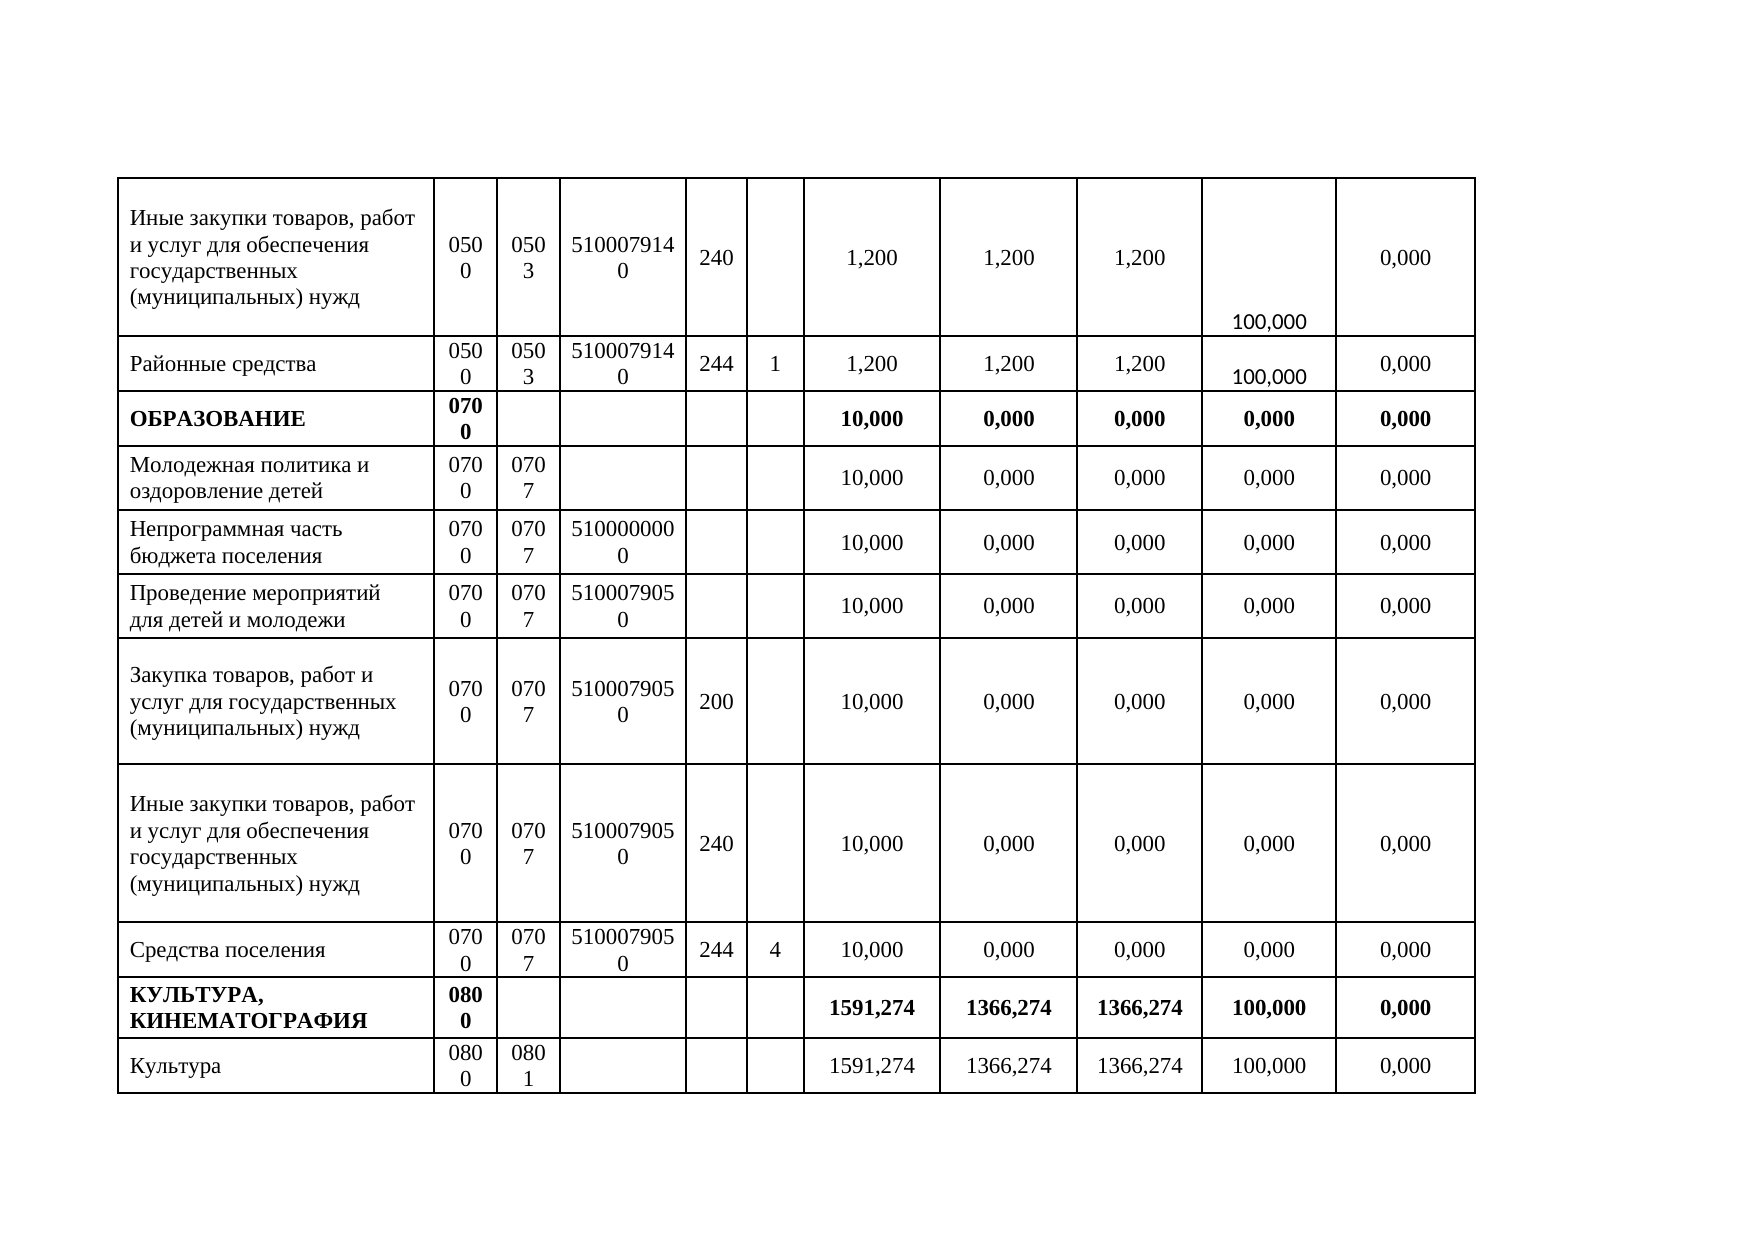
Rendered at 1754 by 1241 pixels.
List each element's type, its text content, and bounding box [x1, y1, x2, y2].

table_cell КУЛЬТУРА, КИНЕМАТОГРАФИЯ [119, 978, 433, 1037]
table_cell 0,000 [1203, 923, 1335, 976]
table_cell 0,000 [1078, 923, 1201, 976]
table_cell 10,000 [805, 639, 939, 763]
table_cell 0,000 [1337, 575, 1474, 637]
table_cell 200 [687, 639, 746, 763]
table_cell Средства поселения [119, 923, 433, 976]
table_cell 0,000 [1337, 978, 1474, 1037]
table_cell 1,200 [941, 337, 1076, 390]
table_cell 0801 [498, 1039, 559, 1092]
table_cell 0,000 [1078, 639, 1201, 763]
table_cell 1366,274 [1078, 978, 1201, 1037]
table_cell 0,000 [941, 392, 1076, 444]
table_cell [561, 1039, 685, 1092]
table_cell 5100079050 [561, 765, 685, 921]
table_cell 0,000 [1337, 639, 1474, 763]
table_cell 244 [687, 923, 746, 976]
table_cell 0,000 [1203, 765, 1335, 921]
table_cell [561, 447, 685, 509]
table_cell 0500 [435, 179, 496, 335]
table_cell [748, 575, 803, 637]
table_cell [748, 978, 803, 1037]
table_cell Иные закупки товаров, работ и услуг для обеспечения государственных (муниципальных) нужд [119, 179, 433, 335]
table_cell Непрограммная часть бюджета поселения [119, 511, 433, 573]
table_cell [748, 1039, 803, 1092]
table_cell 0700 [435, 923, 496, 976]
table_cell 0707 [498, 639, 559, 763]
table_cell 0800 [435, 1039, 496, 1092]
table_cell 100,000 [1203, 1039, 1335, 1092]
table_cell 5100079050 [561, 575, 685, 637]
table_cell 1,200 [805, 337, 939, 390]
table_cell 0707 [498, 575, 559, 637]
table_cell [498, 392, 559, 444]
table_cell 0,000 [1203, 575, 1335, 637]
table_cell [748, 447, 803, 509]
table_cell [687, 1039, 746, 1092]
table_cell [498, 978, 559, 1037]
table_cell 0700 [435, 575, 496, 637]
table_cell 0700 [435, 765, 496, 921]
table_cell [687, 511, 746, 573]
table_cell 0,000 [941, 765, 1076, 921]
table_cell 0503 [498, 337, 559, 390]
table_cell 100,000 [1203, 179, 1335, 335]
table_cell 5100000000 [561, 511, 685, 573]
table_cell [748, 511, 803, 573]
table_cell 1366,274 [1078, 1039, 1201, 1092]
table_cell 100,000 [1203, 337, 1335, 390]
table_cell Районные средства [119, 337, 433, 390]
table_cell 10,000 [805, 392, 939, 444]
table_cell [687, 392, 746, 444]
table_cell [687, 575, 746, 637]
table_cell 100,000 [1203, 978, 1335, 1037]
table_cell [561, 392, 685, 444]
table_cell 0707 [498, 447, 559, 509]
table_cell [687, 978, 746, 1037]
table_cell 0,000 [1203, 392, 1335, 444]
table_cell 240 [687, 179, 746, 335]
table_cell 0,000 [941, 639, 1076, 763]
table_cell 0,000 [1337, 337, 1474, 390]
table_cell 0,000 [1337, 447, 1474, 509]
table_cell [748, 392, 803, 444]
table_cell ОБРАЗОВАНИЕ [119, 392, 433, 444]
table_cell 1,200 [941, 179, 1076, 335]
table_cell 1 [748, 337, 803, 390]
table_cell 4 [748, 923, 803, 976]
table_cell 1591,274 [805, 1039, 939, 1092]
table_cell 0500 [435, 337, 496, 390]
table_cell 240 [687, 765, 746, 921]
table_cell 0,000 [1078, 765, 1201, 921]
table_cell 0,000 [941, 447, 1076, 509]
table_cell 1,200 [1078, 179, 1201, 335]
table_cell 0700 [435, 447, 496, 509]
table_cell 0707 [498, 765, 559, 921]
table_cell [748, 179, 803, 335]
table_cell Культура [119, 1039, 433, 1092]
table_cell 1366,274 [941, 1039, 1076, 1092]
table_cell 10,000 [805, 511, 939, 573]
table_cell 5100079140 [561, 337, 685, 390]
table_cell 1,200 [805, 179, 939, 335]
table_cell 1366,274 [941, 978, 1076, 1037]
table_cell 0,000 [1337, 392, 1474, 444]
table_cell 0,000 [941, 575, 1076, 637]
table_cell 0,000 [1337, 511, 1474, 573]
table_cell Проведение мероприятий для детей и молодежи [119, 575, 433, 637]
table_cell 0503 [498, 179, 559, 335]
table_cell 1,200 [1078, 337, 1201, 390]
table_cell 0800 [435, 978, 496, 1037]
table_cell 10,000 [805, 447, 939, 509]
table_cell 10,000 [805, 923, 939, 976]
table_cell 0,000 [1078, 447, 1201, 509]
table_cell [561, 978, 685, 1037]
table_cell 0707 [498, 923, 559, 976]
table_cell 1591,274 [805, 978, 939, 1037]
table_cell 5100079140 [561, 179, 685, 335]
table_cell 0,000 [941, 923, 1076, 976]
table_cell 0,000 [1078, 575, 1201, 637]
table_cell 0,000 [1203, 639, 1335, 763]
table_cell 0,000 [1337, 923, 1474, 976]
table_cell 0,000 [941, 511, 1076, 573]
table_cell 0700 [435, 511, 496, 573]
table_cell 10,000 [805, 575, 939, 637]
table_cell Закупка товаров, работ и услуг для государственных (муниципальных) нужд [119, 639, 433, 763]
table_cell 244 [687, 337, 746, 390]
table_cell 0700 [435, 639, 496, 763]
table_cell 0,000 [1078, 392, 1201, 444]
table_cell 0,000 [1337, 179, 1474, 335]
table_cell 0,000 [1203, 511, 1335, 573]
table_cell [687, 447, 746, 509]
table_cell 0,000 [1203, 447, 1335, 509]
table_cell Иные закупки товаров, работ и услуг для обеспечения государственных (муниципальных) нужд [119, 765, 433, 921]
table_cell 0707 [498, 511, 559, 573]
table_cell [748, 639, 803, 763]
table_cell 5100079050 [561, 639, 685, 763]
table_cell 0,000 [1078, 511, 1201, 573]
table_cell 10,000 [805, 765, 939, 921]
table_cell Молодежная политика и оздоровление детей [119, 447, 433, 509]
table_cell 0,000 [1337, 1039, 1474, 1092]
table_cell 5100079050 [561, 923, 685, 976]
table_cell 0700 [435, 392, 496, 444]
table_cell [748, 765, 803, 921]
table_cell 0,000 [1337, 765, 1474, 921]
